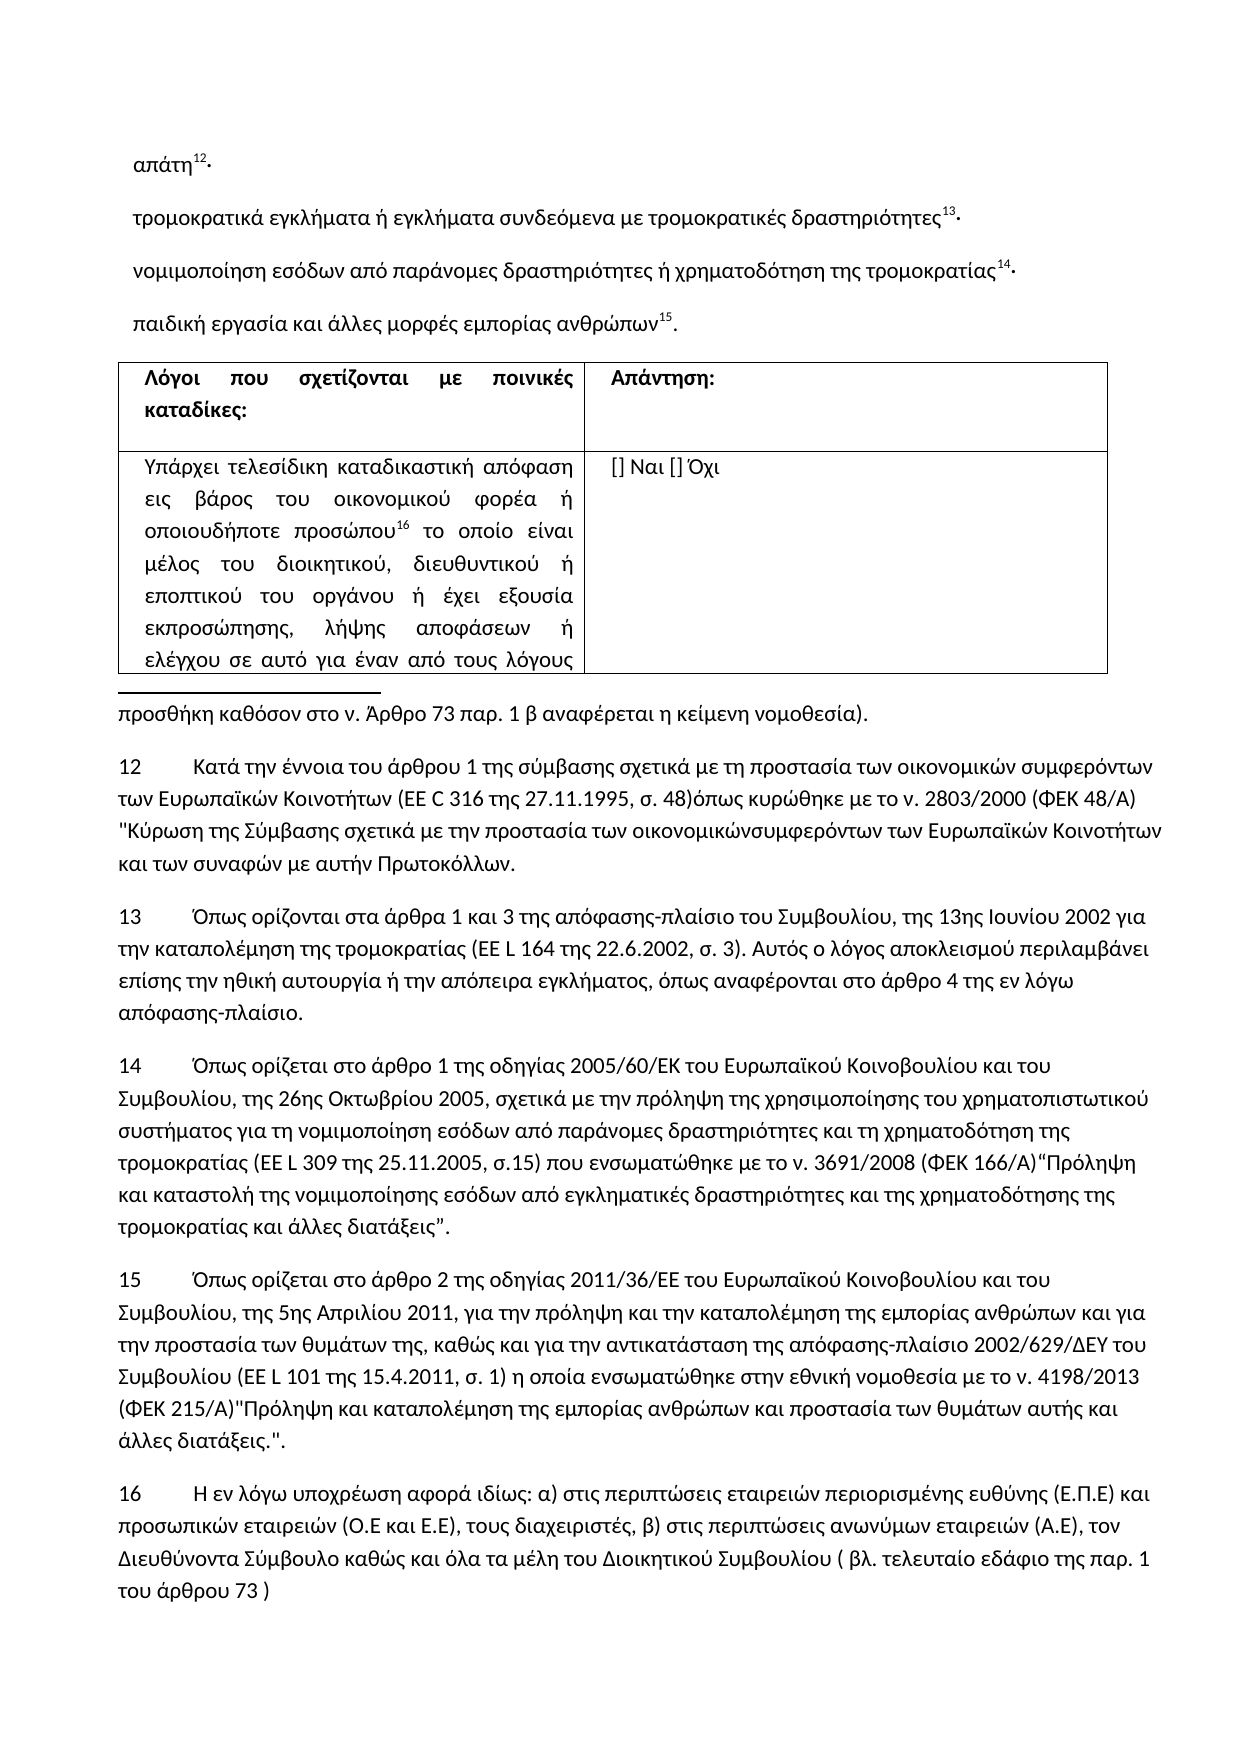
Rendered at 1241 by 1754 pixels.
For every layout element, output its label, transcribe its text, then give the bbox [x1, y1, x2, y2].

text νομιμοποίηση εσόδων από παράνομες δραστηριότητες ή χρηματοδότηση της τρομοκρατίας· [133, 256, 1167, 284]
table_header Λόγοι που σχετίζονται με ποινικές καταδίκες: [119, 363, 584, 451]
text παιδική εργασία και άλλες μορφές εμπορίας ανθρώπων. [133, 309, 1167, 337]
table_cell Υπάρχει τελεσίδικη καταδικαστική απόφαση εις βάρος του οικονομικού φορέα ή οποιουδήποτε προσώπου το οποίο είναι μέλος του διοικητικού, διευθυντικού ή εποπτικού του οργάνου ή έχει εξουσία εκπροσώπησης, λήψης αποφάσεων ή ελέγχου σε αυτό για έναν από τους λόγους που παρατίθενται ανωτέρω (σημεία 1-6), ή καταδικαστική απόφαση η οποία έχει εκδοθεί πριν από πέντε έτη κατά το μέγιστο ή στην οποία έχει οριστεί απευθείας περίοδος αποκλεισμού που εξακολουθεί να ισχύει; [119, 452, 584, 673]
table_header Απάντηση: [585, 363, 1107, 451]
table_cell [] Ναι [] Όχι Εάν η σχετική τεκμηρίωση διατίθεται ηλεκτρονικά, αναφέρετε: (διαδικτυακή διεύθυνση, αρχή ή φορέας έκδοσης, επακριβή στοιχεία αναφοράς των εγγράφων): [……][……][……][……] [585, 452, 1107, 673]
text τρομοκρατικά εγκλήματα ή εγκλήματα συνδεόμενα με τρομοκρατικές δραστηριότητες· [133, 203, 1167, 231]
text απάτη· [133, 150, 1167, 178]
